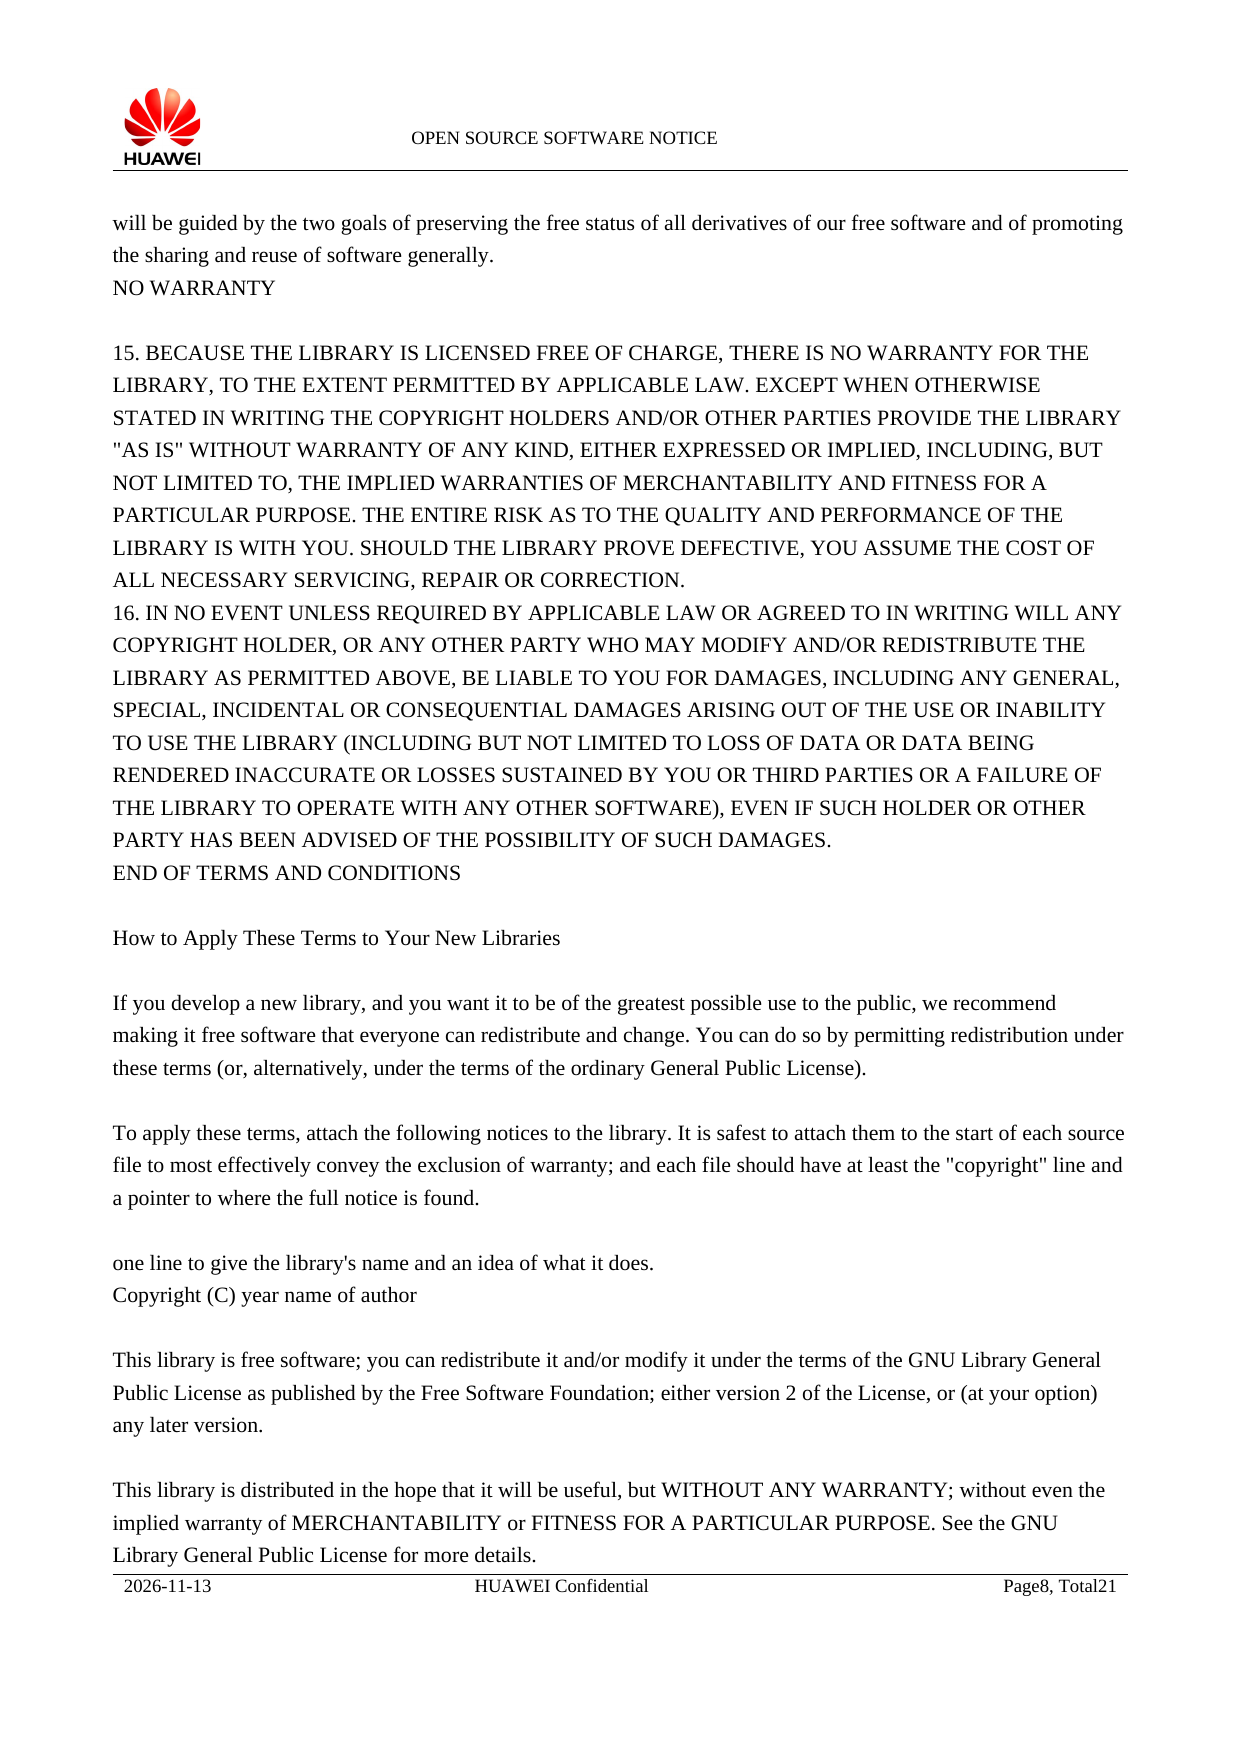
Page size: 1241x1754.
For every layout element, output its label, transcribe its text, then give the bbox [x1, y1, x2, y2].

text NO WARRANTY [112, 271, 1128, 304]
text END OF TERMS AND CONDITIONS [112, 856, 1128, 889]
picture [124, 88, 201, 165]
text 15. BECAUSE THE LIBRARY IS LICENSED FREE OF CHARGE, THERE IS NO WARRANTY FOR THE LIBRARY, TO THE EXTENT PERMITTED BY APPLICABLE LAW. EXCEPT WHEN OTHERWISE STATED IN WRITING THE COPYRIGHT HOLDERS AND/OR OTHER PARTIES PROVIDE THE LIBRARY "AS IS" WITHOUT WARRANTY OF ANY KIND, EITHER EXPRESSED OR IMPLIED, INCLUDING, BUT NOT LIMITED TO, THE IMPLIED WARRANTIES OF MERCHANTABILITY AND FITNESS FOR A PARTICULAR PURPOSE. THE ENTIRE RISK AS TO THE QUALITY AND PERFORMANCE OF THE LIBRARY IS WITH YOU. SHOULD THE LIBRARY PROVE DEFECTIVE, YOU ASSUME THE COST OF ALL NECESSARY SERVICING, REPAIR OR CORRECTION. [112, 336, 1128, 596]
text How to Apply These Terms to Your New Libraries [112, 921, 1128, 954]
text This library is free software; you can redistribute it and/or modify it under the terms of the GNU Library General Public License as published by the Free Software Foundation; either version 2 of the License, or (at your option) any later version. [112, 1344, 1128, 1441]
text To apply these terms, attach the following notices to the library. It is safest to attach them to the start of each source file to most effectively convey the exclusion of warranty; and each file should have at least the "copyright" line and a pointer to where the full notice is found. [112, 1116, 1128, 1214]
text This library is distributed in the hope that it will be useful, but WITHOUT ANY WARRANTY; without even the implied warranty of MERCHANTABILITY or FITNESS FOR A PARTICULAR PURPOSE. See the GNU Library General Public License for more details. [112, 1474, 1128, 1571]
text 16. IN NO EVENT UNLESS REQUIRED BY APPLICABLE LAW OR AGREED TO IN WRITING WILL ANY COPYRIGHT HOLDER, OR ANY OTHER PARTY WHO MAY MODIFY AND/OR REDISTRIBUTE THE LIBRARY AS PERMITTED ABOVE, BE LIABLE TO YOU FOR DAMAGES, INCLUDING ANY GENERAL, SPECIAL, INCIDENTAL OR CONSEQUENTIAL DAMAGES ARISING OUT OF THE USE OR INABILITY TO USE THE LIBRARY (INCLUDING BUT NOT LIMITED TO LOSS OF DATA OR DATA BEING RENDERED INACCURATE OR LOSSES SUSTAINED BY YOU OR THIRD PARTIES OR A FAILURE OF THE LIBRARY TO OPERATE WITH ANY OTHER SOFTWARE), EVEN IF SUCH HOLDER OR OTHER PARTY HAS BEEN ADVISED OF THE POSSIBILITY OF SUCH DAMAGES. [112, 596, 1128, 856]
text one line to give the library's name and an idea of what it does. [112, 1246, 1128, 1279]
text Copyright (C) year name of author [112, 1279, 1128, 1311]
text If you develop a new library, and you want it to be of the greatest possible use to the public, we recommend making it free software that everyone can redistribute and change. You can do so by permitting redistribution under these terms (or, alternatively, under the terms of the ordinary General Public License). [112, 986, 1128, 1084]
